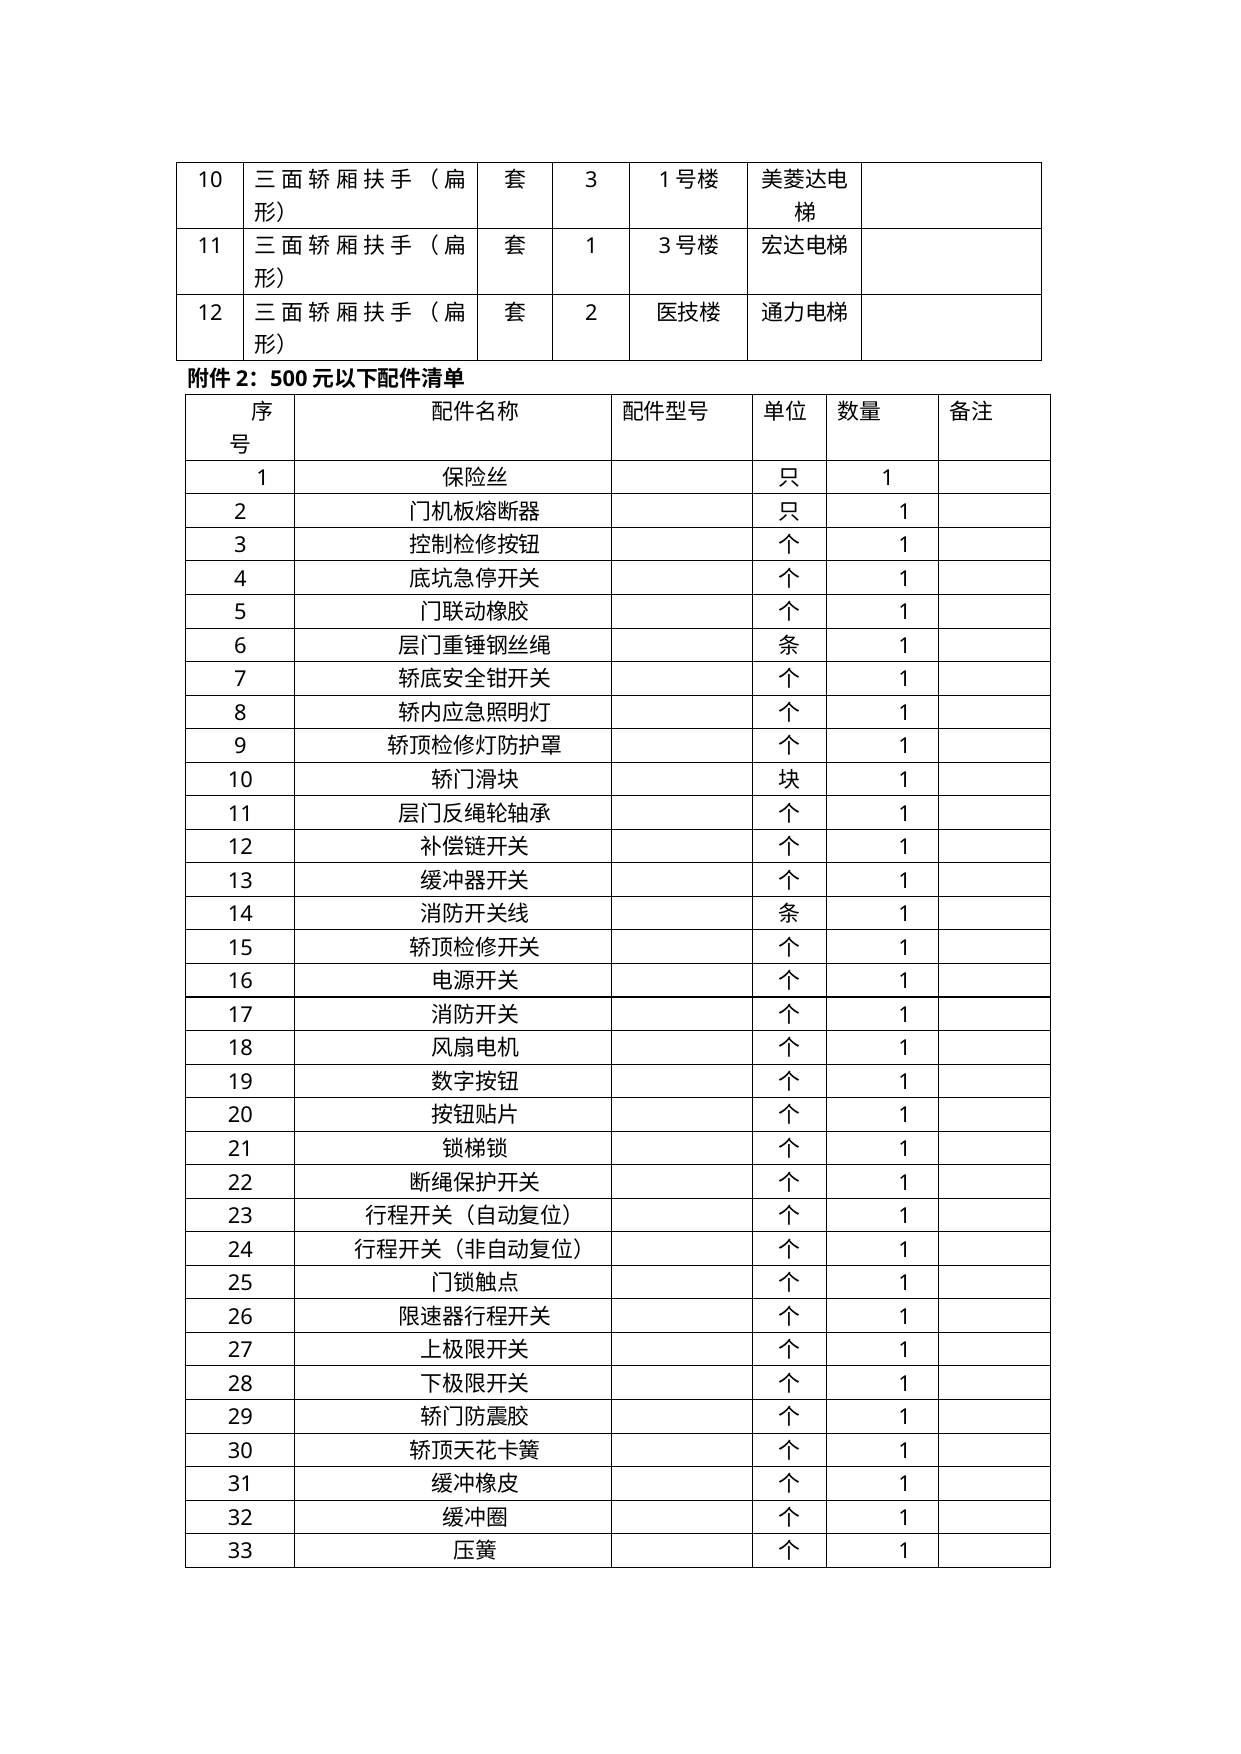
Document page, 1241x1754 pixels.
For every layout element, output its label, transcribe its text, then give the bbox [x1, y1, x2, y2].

table_cell 27 [186, 1333, 294, 1365]
table_cell [939, 796, 1050, 829]
table_cell [612, 1333, 752, 1365]
table_cell 1 [827, 763, 938, 795]
table_cell 个 [753, 1031, 826, 1063]
table_cell 个 [753, 1467, 826, 1499]
table_cell 个 [753, 998, 826, 1030]
table_cell 14 [186, 897, 294, 929]
table_cell 7 [186, 662, 294, 694]
table_cell 个 [753, 1266, 826, 1298]
table_cell [939, 1065, 1050, 1097]
table_cell 门锁触点 [295, 1266, 611, 1298]
table_cell [612, 662, 752, 694]
table_header 配件名称 [295, 395, 611, 460]
table_cell 消防开关 [295, 998, 611, 1030]
table_cell 个 [753, 1299, 826, 1332]
table_cell 6 [186, 629, 294, 661]
table_cell 15 [186, 930, 294, 963]
table_cell [612, 1467, 752, 1499]
table_cell 1 [827, 1232, 938, 1265]
table_cell [939, 561, 1050, 594]
table_cell 套 [478, 295, 552, 360]
table_cell [612, 528, 752, 560]
table_cell 门联动橡胶 [295, 595, 611, 627]
table_cell 1 [827, 930, 938, 963]
table_cell 个 [753, 1165, 826, 1198]
table_cell [612, 1534, 752, 1567]
table_cell 1 [827, 561, 938, 594]
table_cell 1 [827, 1266, 938, 1298]
table_cell [939, 1467, 1050, 1499]
table_cell 只 [753, 494, 826, 527]
table_cell [612, 1165, 752, 1198]
table_cell 补偿链开关 [295, 830, 611, 862]
table_cell [612, 461, 752, 493]
table_cell 医技楼 [630, 295, 747, 360]
table_cell 1 [827, 461, 938, 493]
table_cell 上极限开关 [295, 1333, 611, 1365]
table_header 备注 [939, 395, 1050, 460]
table_cell [939, 863, 1050, 896]
table_cell 2 [186, 494, 294, 527]
table_cell 个 [753, 1333, 826, 1365]
table_cell [939, 1232, 1050, 1265]
table_cell 个 [753, 1132, 826, 1164]
table_cell 1 [827, 629, 938, 661]
table_cell [939, 1299, 1050, 1332]
table_cell 1 [186, 461, 294, 493]
table_cell 1 [827, 729, 938, 762]
table_cell [612, 494, 752, 527]
table_cell 3 [186, 528, 294, 560]
table_cell 消防开关线 [295, 897, 611, 929]
table_cell 个 [753, 1501, 826, 1533]
table_cell 24 [186, 1232, 294, 1265]
table_cell 5 [186, 595, 294, 627]
table_cell [612, 763, 752, 795]
table_cell 个 [753, 696, 826, 728]
table_cell 22 [186, 1165, 294, 1198]
table_cell [862, 229, 1041, 294]
table_cell [939, 1434, 1050, 1466]
table_cell 1号楼 [630, 163, 747, 228]
table_cell 轿内应急照明灯 [295, 696, 611, 728]
table_cell 1 [827, 1031, 938, 1063]
table_cell [862, 163, 1041, 228]
table_cell 1 [827, 1165, 938, 1198]
table_cell 10 [186, 763, 294, 795]
table_cell 1 [827, 796, 938, 829]
table_cell 16 [186, 964, 294, 996]
table_cell 轿门滑块 [295, 763, 611, 795]
table_cell 1 [827, 1534, 938, 1567]
table_cell 18 [186, 1031, 294, 1063]
table_cell 个 [753, 561, 826, 594]
table_cell 2 [553, 295, 629, 360]
table_cell [939, 662, 1050, 694]
table_cell 9 [186, 729, 294, 762]
table_cell 个 [753, 930, 826, 963]
table_cell 缓冲器开关 [295, 863, 611, 896]
table_cell [612, 1199, 752, 1231]
table_cell [612, 964, 752, 996]
table_cell [612, 830, 752, 862]
table_cell [612, 1434, 752, 1466]
table_cell 32 [186, 1501, 294, 1533]
table_cell 30 [186, 1434, 294, 1466]
table_cell 套 [478, 229, 552, 294]
table_cell 缓冲橡皮 [295, 1467, 611, 1499]
table_cell [939, 528, 1050, 560]
table_cell [612, 1232, 752, 1265]
table_cell [612, 1031, 752, 1063]
table_cell 块 [753, 763, 826, 795]
table_cell 28 [186, 1366, 294, 1399]
table_cell [612, 863, 752, 896]
table_cell 按钮贴片 [295, 1098, 611, 1131]
table_header 单位 [753, 395, 826, 460]
table_cell 门机板熔断器 [295, 494, 611, 527]
table_cell [939, 930, 1050, 963]
table_header 数量 [827, 395, 938, 460]
table_cell 压簧 [295, 1534, 611, 1567]
table_cell 通力电梯 [748, 295, 861, 360]
table_cell 个 [753, 528, 826, 560]
table_cell [939, 1501, 1050, 1533]
table_cell 个 [753, 964, 826, 996]
table_cell [612, 729, 752, 762]
table_cell 只 [753, 461, 826, 493]
table_cell 缓冲圈 [295, 1501, 611, 1533]
table_cell 10 [177, 163, 243, 228]
table_cell [612, 1266, 752, 1298]
table_cell 宏达电梯 [748, 229, 861, 294]
table_cell 12 [186, 830, 294, 862]
table_cell 轿门防震胶 [295, 1400, 611, 1432]
table_cell 个 [753, 595, 826, 627]
table_cell 个 [753, 796, 826, 829]
table_cell [612, 897, 752, 929]
table_cell [939, 964, 1050, 996]
table_cell 轿顶检修开关 [295, 930, 611, 963]
table_cell 个 [753, 1199, 826, 1231]
table_cell [939, 830, 1050, 862]
table_cell 26 [186, 1299, 294, 1332]
table_cell 条 [753, 629, 826, 661]
table_cell 13 [186, 863, 294, 896]
table_cell [612, 1098, 752, 1131]
table_header 配件型号 [612, 395, 752, 460]
table_cell 1 [827, 998, 938, 1030]
table_cell [612, 1366, 752, 1399]
table_cell 1 [827, 863, 938, 896]
table_cell 1 [827, 1065, 938, 1097]
table_cell [939, 897, 1050, 929]
table_cell [612, 930, 752, 963]
table_cell 3 [553, 163, 629, 228]
table_cell 8 [186, 696, 294, 728]
table_cell [939, 696, 1050, 728]
table_cell [939, 1199, 1050, 1231]
table_cell 数字按钮 [295, 1065, 611, 1097]
table_cell 断绳保护开关 [295, 1165, 611, 1198]
table_cell 19 [186, 1065, 294, 1097]
table_cell [612, 629, 752, 661]
table_cell 个 [753, 1534, 826, 1567]
table_cell [939, 494, 1050, 527]
table_cell 25 [186, 1266, 294, 1298]
table_cell [939, 595, 1050, 627]
table_cell 轿顶检修灯防护罩 [295, 729, 611, 762]
table_cell 层门反绳轮轴承 [295, 796, 611, 829]
table_cell [939, 1165, 1050, 1198]
table_cell [939, 1366, 1050, 1399]
table_cell 个 [753, 1098, 826, 1131]
table_cell 12 [177, 295, 243, 360]
table_cell 个 [753, 1400, 826, 1432]
table_cell [612, 796, 752, 829]
table_cell 1 [827, 1098, 938, 1131]
table_cell 个 [753, 863, 826, 896]
table_cell 33 [186, 1534, 294, 1567]
table_cell 1 [827, 1366, 938, 1399]
table_cell 1 [827, 1299, 938, 1332]
table_cell [612, 561, 752, 594]
table_cell [939, 1031, 1050, 1063]
table_cell [612, 1065, 752, 1097]
table_cell [612, 595, 752, 627]
table_cell 底坑急停开关 [295, 561, 611, 594]
table_cell 1 [827, 662, 938, 694]
table_cell 11 [186, 796, 294, 829]
table_cell [939, 729, 1050, 762]
table_cell 个 [753, 1065, 826, 1097]
table_cell 1 [827, 595, 938, 627]
table_cell 轿底安全钳开关 [295, 662, 611, 694]
table_cell 限速器行程开关 [295, 1299, 611, 1332]
table_cell 三面轿厢扶手（扁形） [244, 295, 477, 360]
table_cell 31 [186, 1467, 294, 1499]
table_cell [612, 1400, 752, 1432]
table_cell 个 [753, 1366, 826, 1399]
table_cell 三面轿厢扶手（扁形） [244, 163, 477, 228]
table_cell 个 [753, 729, 826, 762]
table_cell 3号楼 [630, 229, 747, 294]
table_cell [612, 998, 752, 1030]
table_cell 轿顶天花卡簧 [295, 1434, 611, 1466]
table_cell 电源开关 [295, 964, 611, 996]
table_cell 层门重锤钢丝绳 [295, 629, 611, 661]
table_cell [939, 1534, 1050, 1567]
table_cell 行程开关（非自动复位） [295, 1232, 611, 1265]
table_cell [939, 1266, 1050, 1298]
table_cell 三面轿厢扶手（扁形） [244, 229, 477, 294]
table_cell 锁梯锁 [295, 1132, 611, 1164]
table_cell [939, 629, 1050, 661]
table_cell [939, 998, 1050, 1030]
table_cell 11 [177, 229, 243, 294]
table_cell 个 [753, 830, 826, 862]
table_cell 1 [827, 1501, 938, 1533]
table_cell [939, 1400, 1050, 1432]
table_cell 20 [186, 1098, 294, 1131]
table_cell 4 [186, 561, 294, 594]
table_cell 1 [827, 1199, 938, 1231]
table_cell [939, 1132, 1050, 1164]
table_cell 1 [827, 1400, 938, 1432]
table_cell [939, 461, 1050, 493]
table_cell 1 [827, 494, 938, 527]
text 附件2：500元以下配件清单 [187, 361, 1053, 394]
table_cell 1 [827, 897, 938, 929]
table_cell 个 [753, 1434, 826, 1466]
table_cell 1 [827, 1434, 938, 1466]
table_cell 下极限开关 [295, 1366, 611, 1399]
table_cell [939, 1098, 1050, 1131]
table_cell 个 [753, 662, 826, 694]
table_cell 控制检修按钮 [295, 528, 611, 560]
table_cell [862, 295, 1041, 360]
table_cell 套 [478, 163, 552, 228]
table_cell 17 [186, 998, 294, 1030]
table_cell 1 [827, 964, 938, 996]
table_cell 1 [827, 1333, 938, 1365]
table_cell [612, 1132, 752, 1164]
table_cell 个 [753, 1232, 826, 1265]
table_cell 美菱达电梯 [748, 163, 861, 228]
table_cell 1 [827, 830, 938, 862]
table_cell 23 [186, 1199, 294, 1231]
table_cell [939, 1333, 1050, 1365]
table_cell 1 [827, 1467, 938, 1499]
table_cell 29 [186, 1400, 294, 1432]
table_cell 条 [753, 897, 826, 929]
table_cell 21 [186, 1132, 294, 1164]
table_cell 行程开关（自动复位） [295, 1199, 611, 1231]
table_cell 保险丝 [295, 461, 611, 493]
table_cell [612, 1299, 752, 1332]
table_cell [612, 1501, 752, 1533]
table_cell 1 [827, 528, 938, 560]
table_cell [939, 763, 1050, 795]
table_cell [612, 696, 752, 728]
table_cell 风扇电机 [295, 1031, 611, 1063]
table_header 序号 [186, 395, 294, 460]
table_cell 1 [827, 1132, 938, 1164]
table_cell 1 [553, 229, 629, 294]
table_cell 1 [827, 696, 938, 728]
